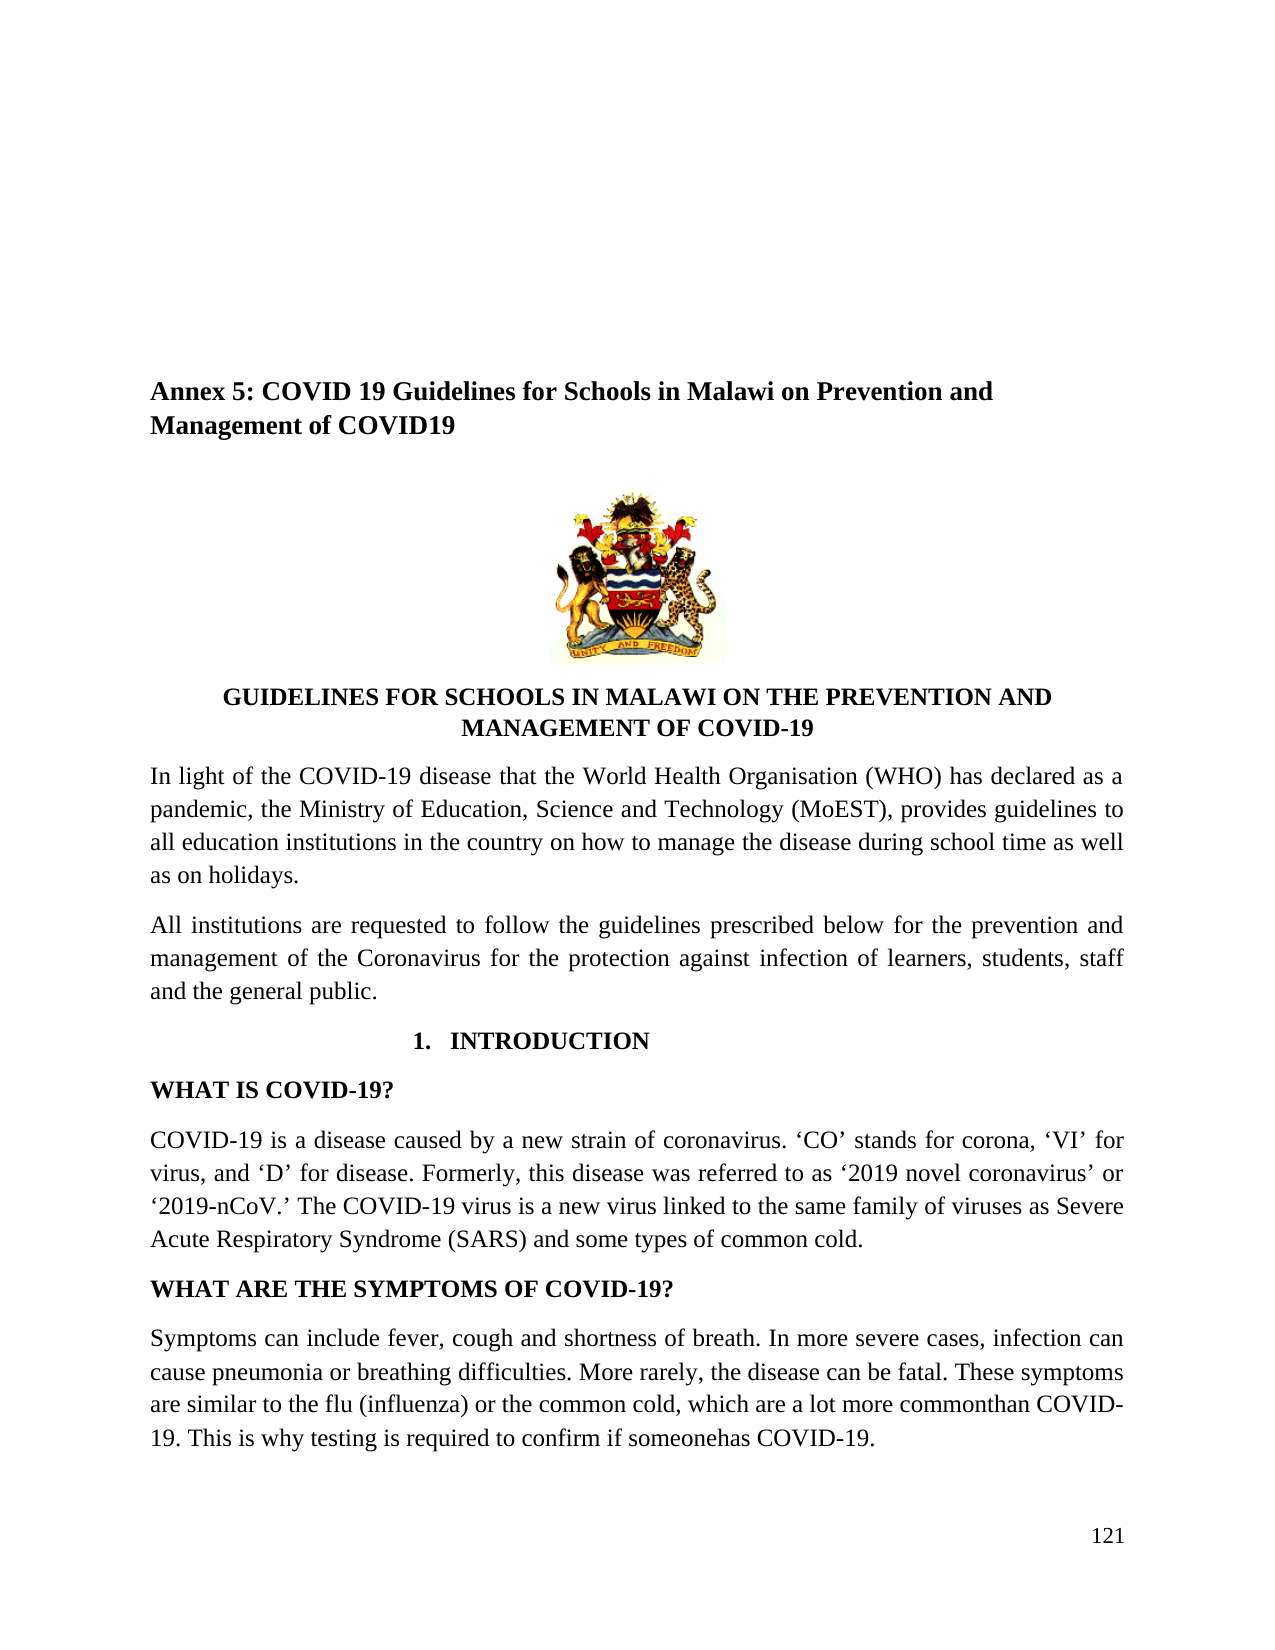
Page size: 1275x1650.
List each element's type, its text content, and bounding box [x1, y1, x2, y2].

text WHAT ARE THE SYMPTOMS OF COVID-19? [150, 1274, 1125, 1303]
text Symptoms can include fever, cough and shortness of breath. In more severe cases, infection can cause pneumonia or breathing difficulties. More rarely, the disease can be fatal. These symptoms are similar to the flu (influenza) or the common cold, which are a lot more commonthan COVID-19. This is why testing is required to confirm if someonehas COVID-19. [150, 1323, 1125, 1451]
list INTRODUCTION [412, 1026, 1125, 1054]
text COVID-19 is a disease caused by a new strain of coronavirus. ‘CO’ stands for corona, ‘VI’ for virus, and ‘D’ for disease. Formerly, this disease was referred to as ‘2019 novel coronavirus’ or ‘2019-nCoV.’ The COVID-19 virus is a new virus linked to the same family of viruses as Severe Acute Respiratory Syndrome (SARS) and some types of common cold. [150, 1125, 1125, 1253]
text In light of the COVID-19 disease that the World Health Organisation (WHO) has declared as a pandemic, the Ministry of Education, Science and Technology (MoEST), provides guidelines to all education institutions in the country on how to manage the disease during school time as well as on holidays. [150, 761, 1125, 889]
picture [549, 490, 726, 664]
text GUIDELINES FOR SCHOOLS IN MALAWI ON THE PREVENTION AND MANAGEMENT OF COVID-19 [150, 682, 1125, 742]
subtitle Annex 5: COVID 19 Guidelines for Schools in Malawi on Prevention and Management of COVID19 [150, 376, 1125, 440]
text WHAT IS COVID-19? [150, 1075, 1125, 1104]
text All institutions are requested to follow the guidelines prescribed below for the prevention and management of the Coronavirus for the protection against infection of learners, students, staff and the general public. [150, 910, 1125, 1005]
